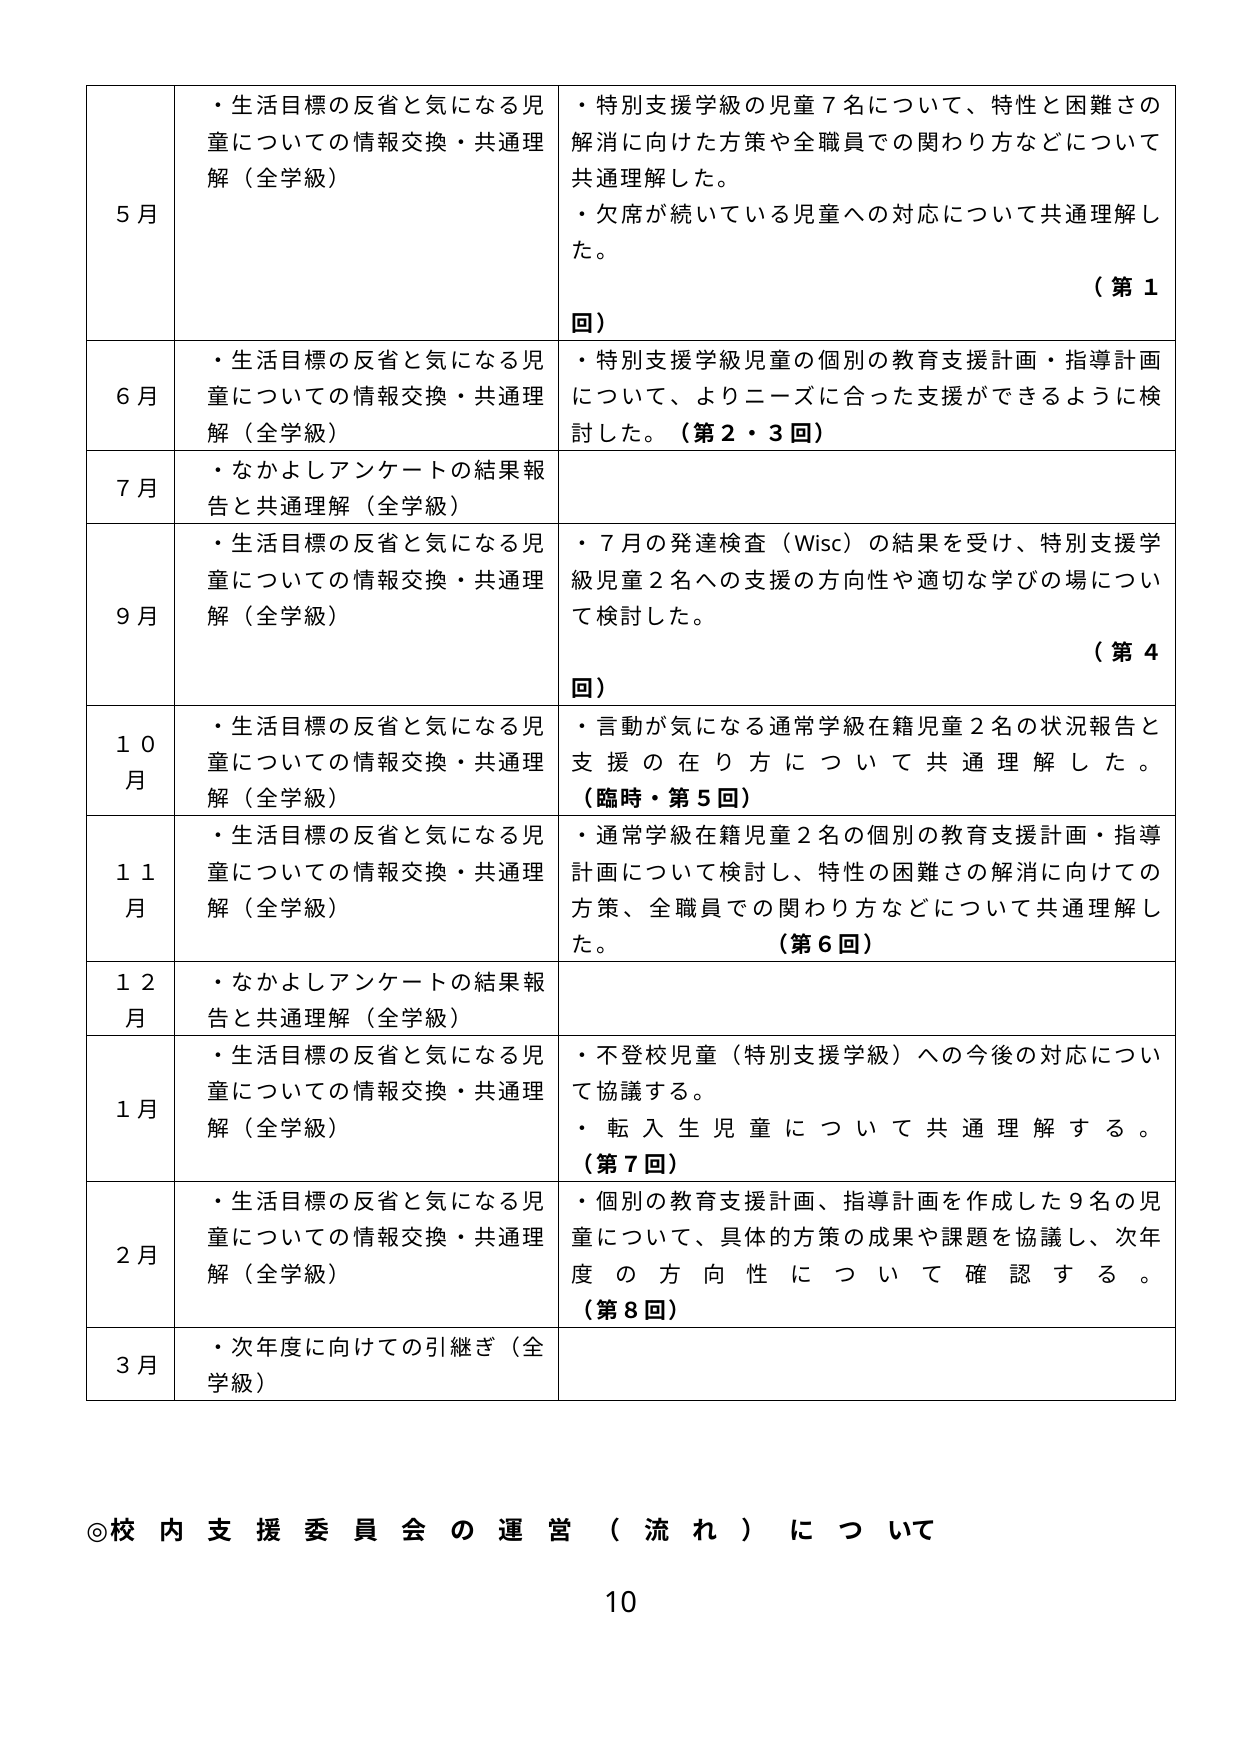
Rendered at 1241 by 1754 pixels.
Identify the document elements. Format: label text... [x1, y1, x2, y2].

table_cell ５月 [87, 86, 174, 340]
table_cell ２月 [87, 1182, 174, 1327]
text ◎校内支援委員会の運営（流れ）について [86, 1510, 1154, 1546]
table_cell ・言動が気になる通常学級在籍児童２名の状況報告と支援の在り方について共通理解した。 （臨時・第５回） [559, 706, 1175, 815]
table_cell ・生活目標の反省と気になる児童についての情報交換・共通理解（全学級） [175, 1182, 558, 1327]
table_cell ・生活目標の反省と気になる児童についての情報交換・共通理解（全学級） [175, 706, 558, 815]
table_cell ・なかよしアンケートの結果報告と共通理解（全学級） [175, 451, 558, 523]
table_cell ６月 [87, 341, 174, 449]
table_cell ・特別支援学級の児童７名について、特性と困難さの解消に向けた方策や全職員での関わり方などについて共通理解した。 ・欠席が続いている児童への対応について共通理解した。 （第１回） [559, 86, 1175, 340]
table_cell [559, 451, 1175, 523]
table_cell ９月 [87, 524, 174, 705]
table_cell [559, 1328, 1175, 1400]
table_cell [175, 86, 558, 340]
table_cell ・生活目標の反省と気になる児童についての情報交換・共通理解（全学級） [175, 524, 558, 705]
table_cell ・個別の教育支援計画、指導計画を作成した９名の児童について、具体的方策の成果や課題を協議し、次年度の方向性について確認する。 （第８回） [559, 1182, 1175, 1327]
table_cell ７月 [87, 451, 174, 523]
table_cell ３月 [87, 1328, 174, 1400]
table_cell ・なかよしアンケートの結果報告と共通理解（全学級） [175, 962, 558, 1035]
table_cell [559, 962, 1175, 1035]
table_cell ・次年度に向けての引継ぎ（全学級） [175, 1328, 558, 1400]
table_cell １月 [87, 1036, 174, 1181]
table_cell ・通常学級在籍児童２名の個別の教育支援計画・指導計画について検討し、特性の困難さの解消に向けての方策、全職員での関わり方などについて共通理解した。 （第６回） [559, 816, 1175, 961]
table_cell ・７月の発達検査（Wisc）の結果を受け、特別支援学級児童２名への支援の方向性や適切な学びの場について検討した。 （第４回） [559, 524, 1175, 705]
table_cell ・生活目標の反省と気になる児童についての情報交換・共通理解（全学級） [175, 341, 558, 449]
table_cell １１月 [87, 816, 174, 961]
table_cell ・特別支援学級児童の個別の教育支援計画・指導計画について、よりニーズに合った支援ができるように検討した。（第２・３回） [559, 341, 1175, 449]
table_cell １０月 [87, 706, 174, 815]
table_cell １２月 [87, 962, 174, 1035]
table_cell ・不登校児童（特別支援学級）への今後の対応について協議する。 ・転入生児童について共通理解する。 （第７回） [559, 1036, 1175, 1181]
table_cell ・生活目標の反省と気になる児童についての情報交換・共通理解（全学級） [175, 816, 558, 961]
table_cell ・生活目標の反省と気になる児童についての情報交換・共通理解（全学級） [175, 1036, 558, 1181]
